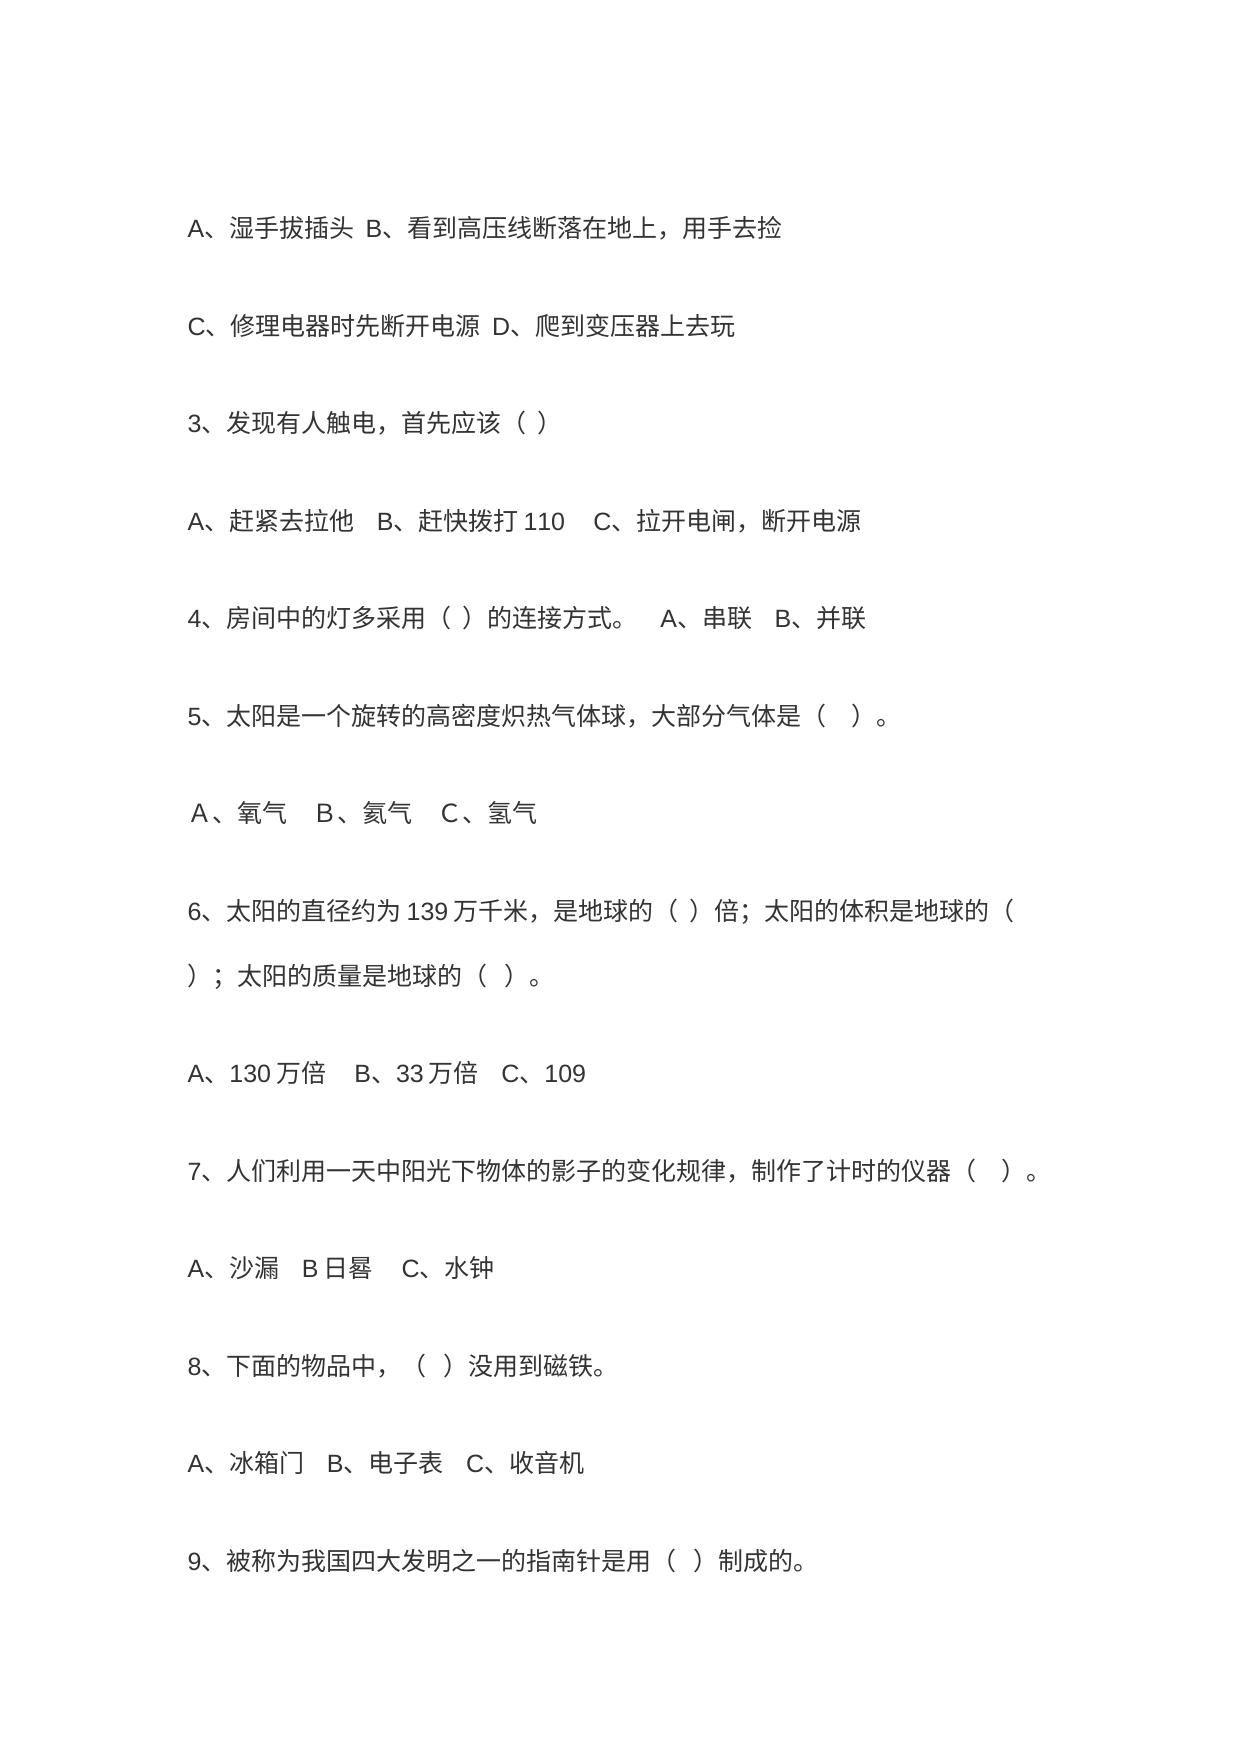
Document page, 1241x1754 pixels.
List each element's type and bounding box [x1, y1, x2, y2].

text [187, 1234, 1053, 1592]
text [187, 162, 1053, 1202]
